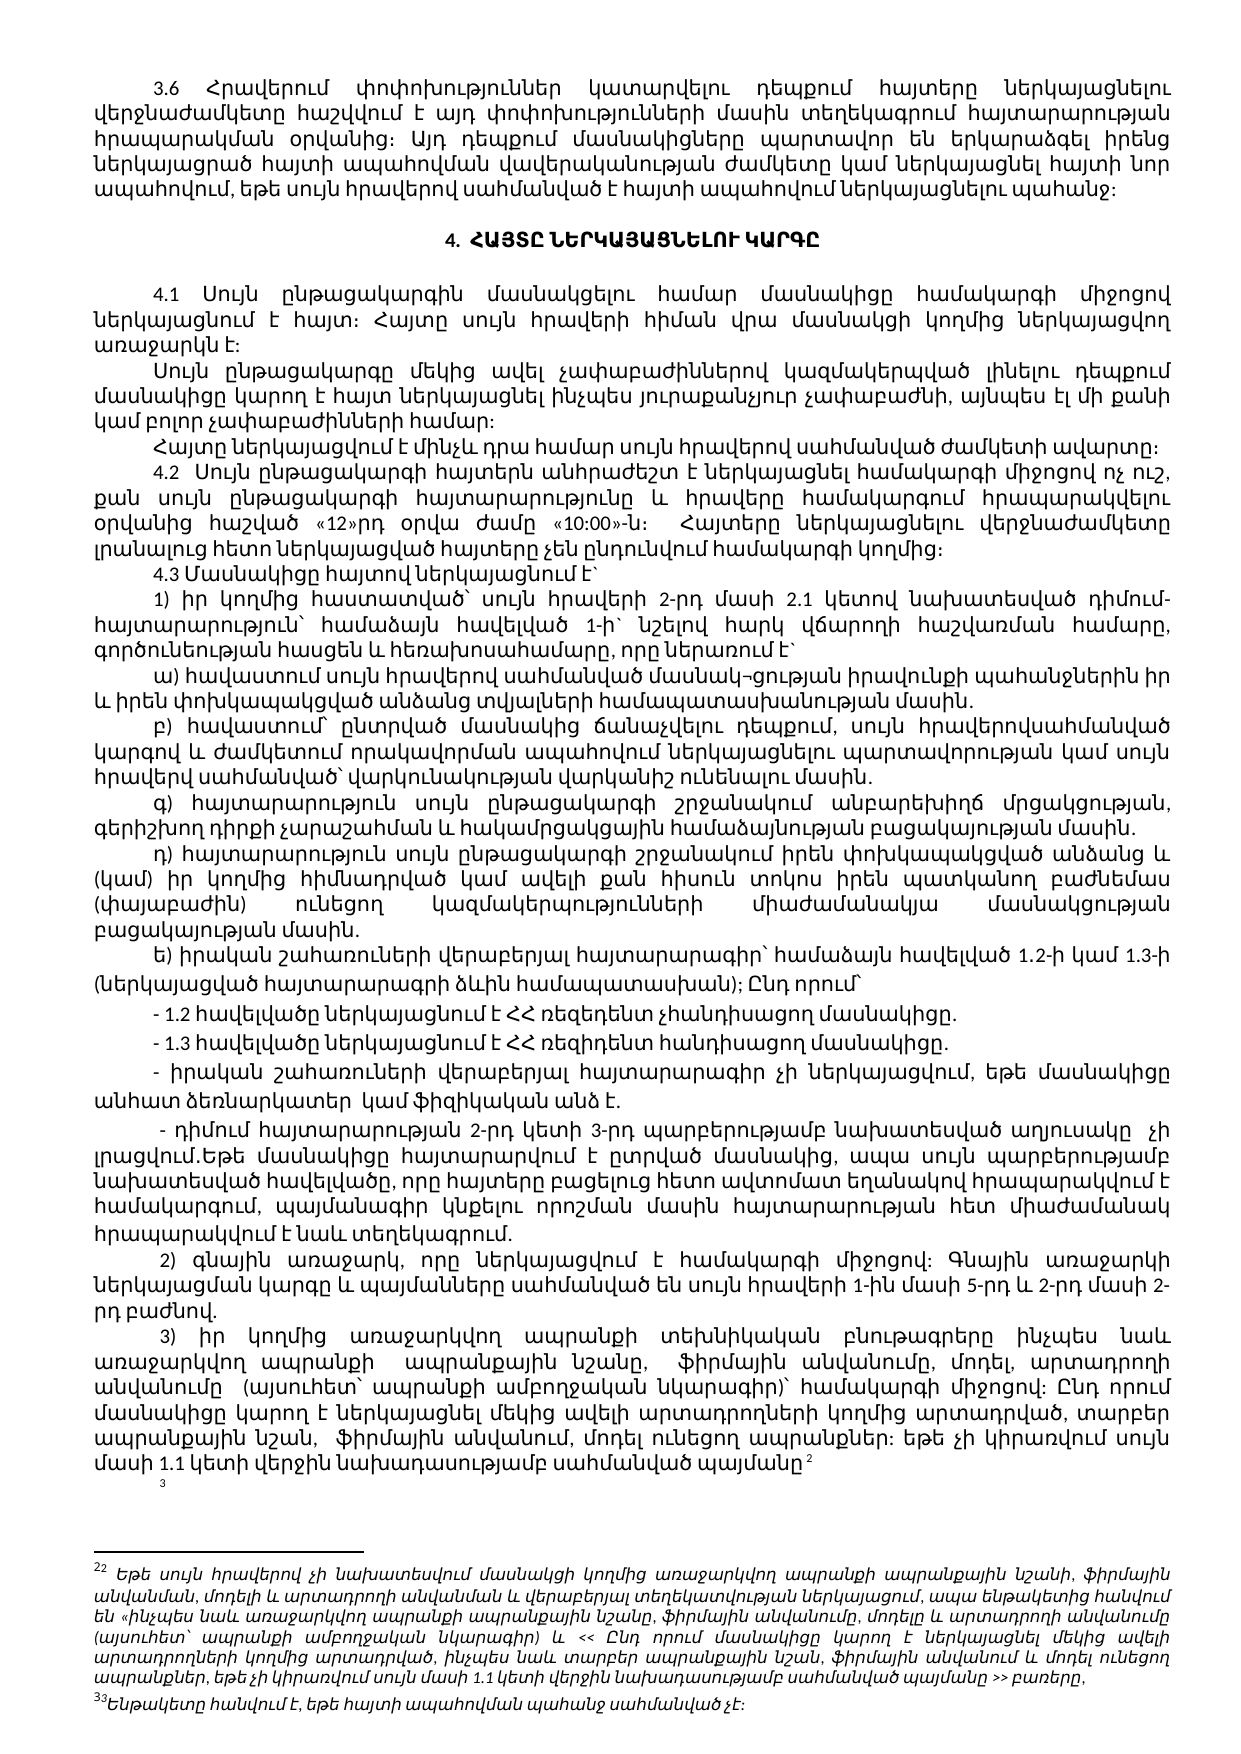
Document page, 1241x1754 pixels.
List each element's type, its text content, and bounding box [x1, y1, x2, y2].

text 3) իր կողմից առաջարկվող ապրանքի տեխնիկական բնութագրերը ինչպես նաև առաջարկվող ապրանքի ապրանքային նշանը, ֆիրմային անվանումը, մոդել, արտադրողի անվանումը (այսուհետ՝ ապրանքի ամբողջական նկարագիր)՝ համակարգի միջոցով: Ընդ որում մասնակիցը կարող է ներկայացնել մեկից ավելի արտադրողների կողմից արտադրված, տարբեր ապրանքային նշան, ֆիրմային անվանում, մոդել ունեցող ապրանքներ: եթե չի կիրառվում սույն մասի 1.1 կետի վերջին նախադասությամբ սահմանված պայմանը 2 [94, 1323, 1171, 1476]
text Հայտը ներկայացվում է մինչև դրա համար սույն հրավերով սահմանված ժամկետի ավարտը։ [94, 434, 1171, 459]
text 3.6 Հրավերում փոփոխություններ կատարվելու դեպքում հայտերը ներկայացնելու վերջնաժամկետը հաշվվում է այդ փոփոխությունների մասին տեղեկագրում հայտարարության հրապարակման օրվանից։ Այդ դեպքում մասնակիցները պարտավոր են երկարաձգել իրենց ներկայացրած հայտի ապահովման վավերականության ժամկետը կամ ներկայացնել հայտի նոր ապահովում, եթե սույն հրավերով սահմանված է հայտի ապահովում ներկայացնելու պահանջ: [94, 75, 1171, 202]
text Սույն ընթացակարգը մեկից ավել չափաբաժիններով կազմակերպված լինելու դեպքում մասնակիցը կարող է հայտ ներկայացնել ինչպես յուրաքանչյուր չափաբաժնի, այնպես էլ մի քանի կամ բոլոր չափաբաժինների համար: [94, 358, 1171, 434]
text 2) գնային առաջարկ, որը ներկայացվում է համակարգի միջոցով: Գնային առաջարկի ներկայացման կարգը և պայմանները սահմանված են սույն հրավերի 1-ին մասի 5-րդ և 2-րդ մասի 2-րդ բաժնով. [94, 1247, 1171, 1323]
text 4.3 Մասնակիցը հայտով ներկայացնում է` [94, 561, 1171, 587]
text ե) իրական շահառուների վերաբերյալ հայտարարագիր՝ համաձայն հավելված 1․2-ի կամ 1.3-ի (ներկայացված հայտարարագրի ձևին համապատասխան); Ընդ որում՝ [94, 942, 1171, 997]
text գ) հայտարարություն սույն ընթացակարգի շրջանակում անբարեխիղճ մրցակցության, գերիշխող դիրքի չարաշահման և հակամրցակցային համաձայնության բացակայության մասին. [94, 790, 1171, 841]
text 4.2 Սույն ընթացակարգի հայտերն անհրաժեշտ է ներկայացնել համակարգի միջոցով ոչ ուշ, քան սույն ընթացակարգի հայտարարությունը և հրավերը համակարգում հրապարակվելու օրվանից հաշված «12»րդ օրվա ժամը «10:00»-ն։ Հայտերը ներկայացնելու վերջնաժամկետը լրանալուց հետո ներկայացված հայտերը չեն ընդունվում համակարգի կողմից։ [94, 459, 1171, 561]
text 3 [94, 1476, 1171, 1501]
text - իրական շահառուների վերաբերյալ հայտարարագիր չի ներկայացվում, եթե մասնակիցը անհատ ձեռնարկատեր կամ ֆիզիկական անձ է. [94, 1059, 1171, 1114]
text բ) հավաստում՝ ընտրված մասնակից ճանաչվելու դեպքում, սույն հրավերովսահմանված կարգով և ժամկետում որակավորման ապահովում ներկայացնելու պարտավորության կամ սույն հրավերվ սահմանված՝ վարկունակության վարկանիշ ունենալու մասին. [94, 714, 1171, 790]
text 4.1 Սույն ընթացակարգին մասնակցելու համար մասնակիցը համակարգի միջոցով ներկայացնում է հայտ։ Հայտը սույն հրավերի հիման վրա մասնակցի կողմից ներկայացվող առաջարկն է: [94, 282, 1171, 358]
text - 1.3 հավելվածը ներկայացնում է ՀՀ ռեզիդենտ հանդիսացող մասնակիցը. [94, 1030, 1171, 1055]
text - 1.2 հավելվածը ներկայացնում է ՀՀ ռեզեդենտ չհանդիսացող մասնակիցը. [94, 1001, 1171, 1026]
text դ) հայտարարություն սույն ընթացակարգի շրջանակում իրեն փոխկապակցված անձանց և (կամ) իր կողմից հիմնադրված կամ ավելի քան հիսուն տոկոս իրեն պատկանող բաժնեմաս (փայաբաժին) ունեցող կազմակերպությունների միաժամանակյա մասնակցության բացակայության մասին. [94, 841, 1171, 942]
text 4. ՀԱՅՏԸ ՆԵՐԿԱՅԱՑՆԵԼՈՒ ԿԱՐԳԸ [94, 227, 1171, 253]
text ա) հավաստում սույն հրավերով սահմանված մասնակ¬ցության իրավունքի պահանջներին իր և իրեն փոխկապակցված անձանց տվյալների համապատասխանության մասին. [94, 663, 1171, 714]
text 1) իր կողմից հաստատված՝ սույն հրավերի 2-րդ մասի 2.1 կետով նախատեսված դիմում-հայտարարություն՝ համաձայն հավելված 1-ի` նշելով հարկ վճարողի հաշվառման համարը, գործունեության հասցեն և հեռախոսահամարը, որը ներառում է` [94, 587, 1171, 663]
text - դիմում հայտարարության 2-րդ կետի 3-րդ պարբերությամբ նախատեսված աղյուսակը չի լրացվում․Եթե մասնակիցը հայտարարվում է ըտրված մասնակից, ապա սույն պարբերությամբ նախատեսված հավելվածը, որը հայտերը բացելուց հետո ավտոմատ եղանակով հրապարակվում է համակարգում, պայմանագիր կնքելու որոշման մասին հայտարարության հետ միաժամանակ հրապարակվում է նաև տեղեկագրում. [94, 1117, 1171, 1247]
